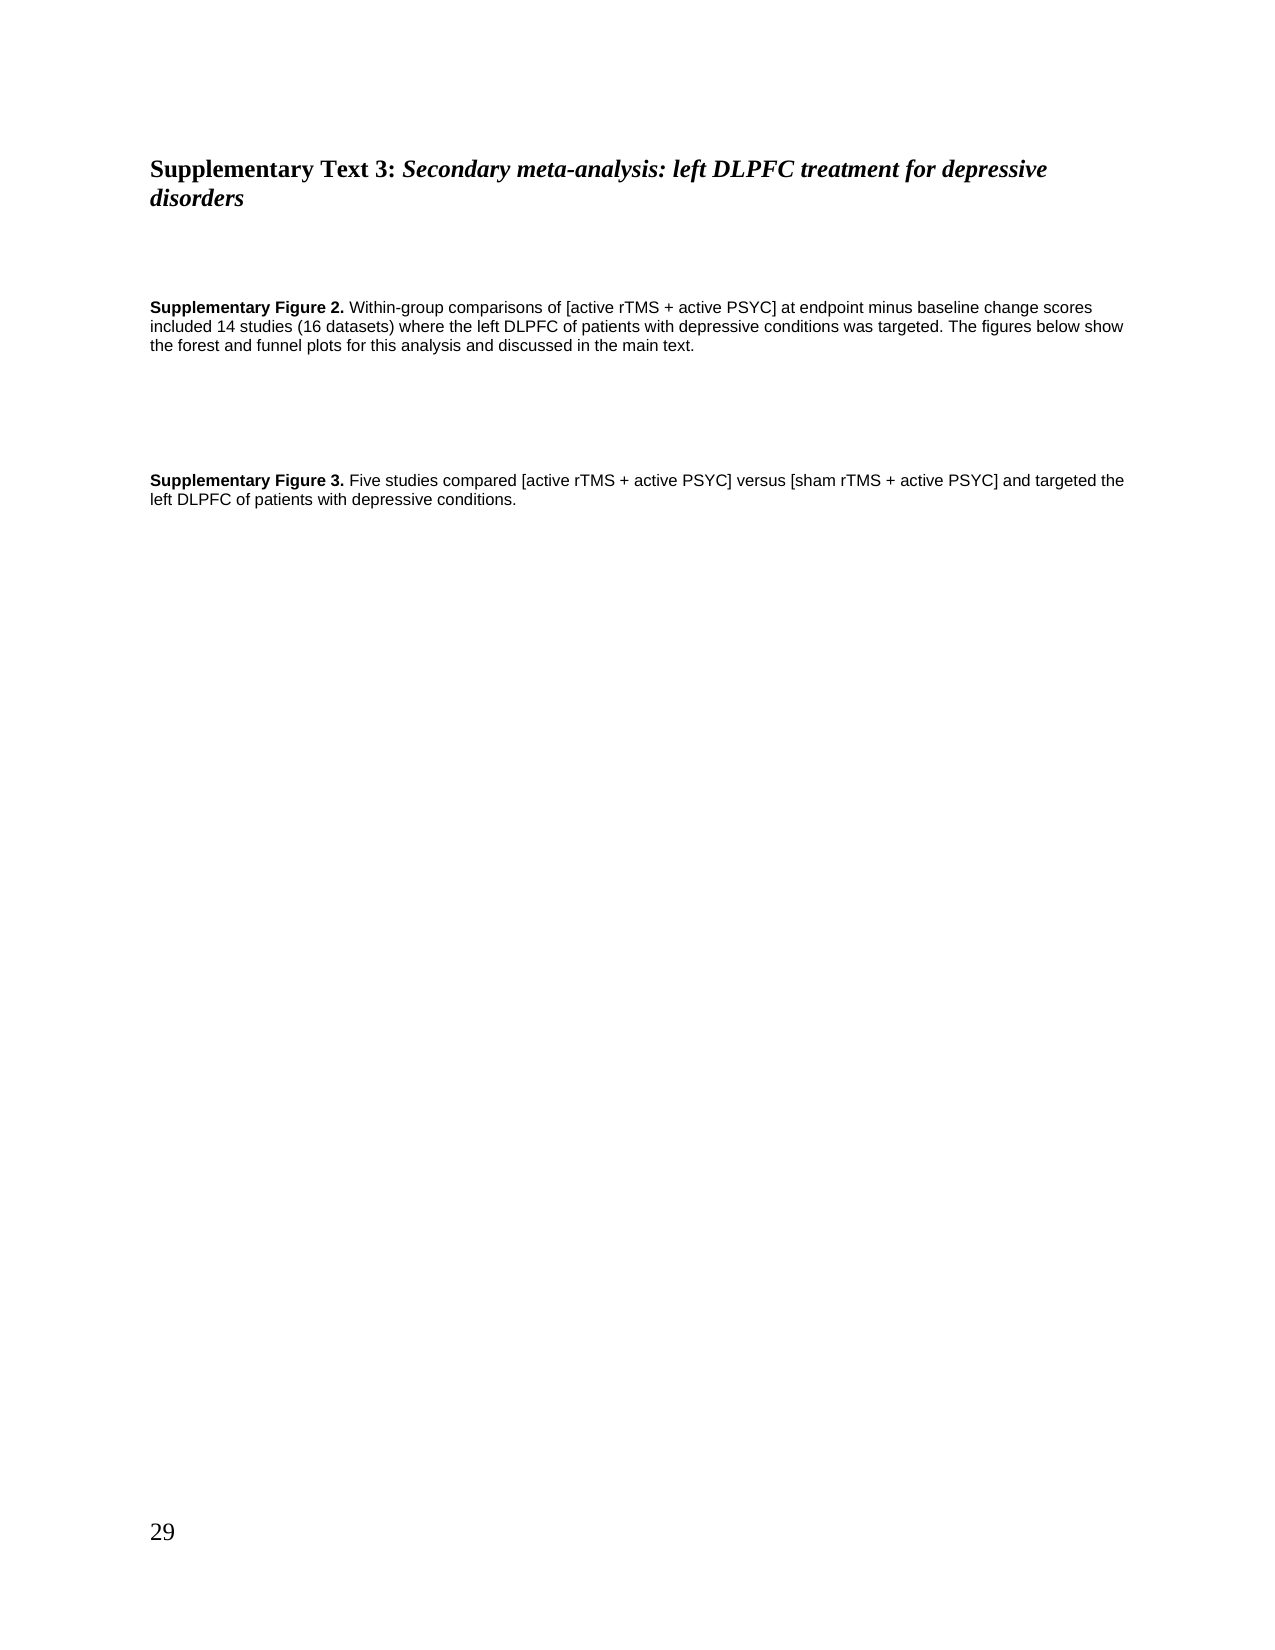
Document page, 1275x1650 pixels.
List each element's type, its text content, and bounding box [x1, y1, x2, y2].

subtitle Supplementary Text 3: Secondary meta-analysis: left DLPFC treatment for depressive disorders [150, 154, 1125, 212]
text Supplementary Figure 2. Within-group comparisons of [active rTMS + active PSYC] at endpoint minus baseline change scores included 14 studies (16 datasets) where the left DLPFC of patients with depressive conditions was targeted. The figures below show the forest and funnel plots for this analysis and discussed in the main text. [150, 298, 1125, 355]
text Supplementary Figure 3. Five studies compared [active rTMS + active PSYC] versus [sham rTMS + active PSYC] and targeted the left DLPFC of patients with depressive conditions. [150, 470, 1125, 509]
